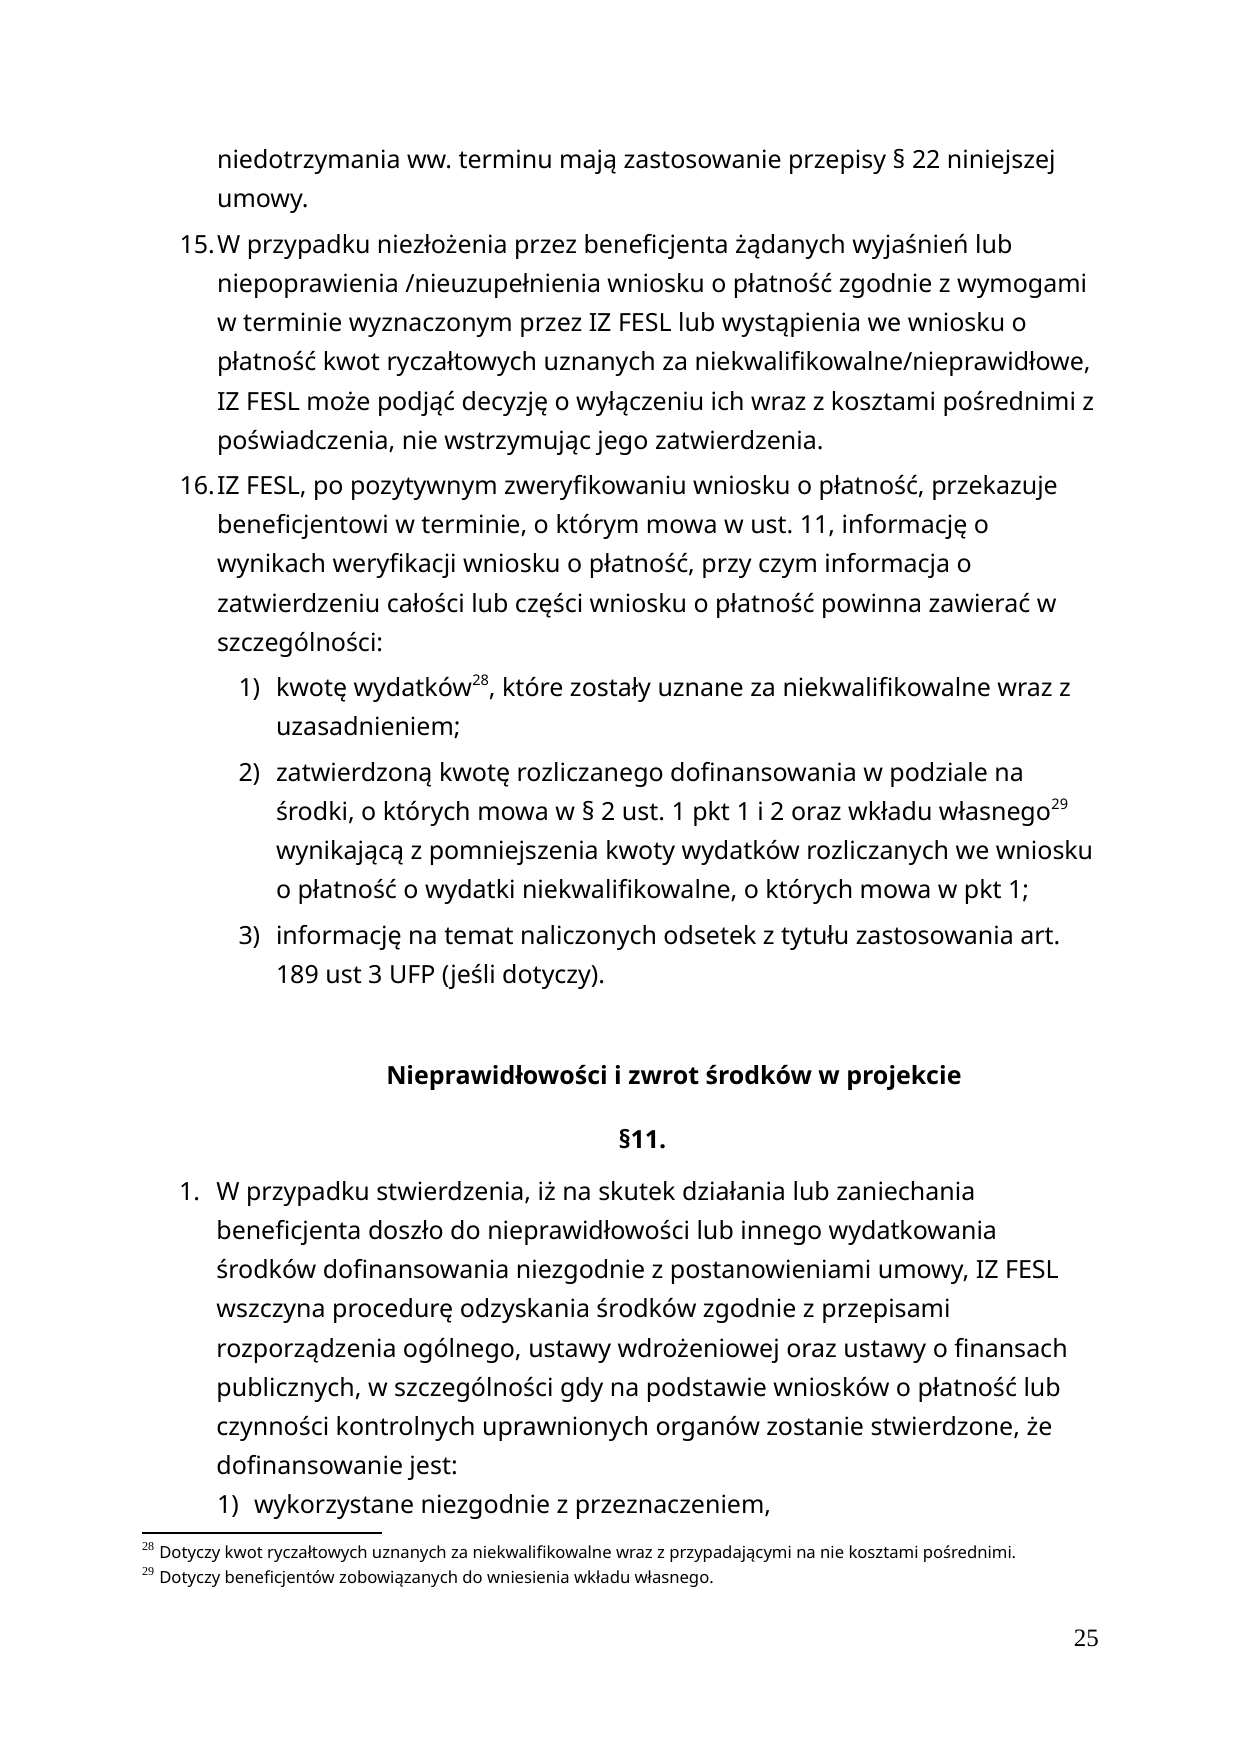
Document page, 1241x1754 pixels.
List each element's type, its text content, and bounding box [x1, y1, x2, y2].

list kwotę wydatków, które zostały uznane za niekwalifikowalne wraz z uzasadnieniem; [238, 670, 1098, 743]
list W przypadku stwierdzenia, iż na skutek działania lub zaniechania beneficjenta doszło do nieprawidłowości lub innego wydatkowania środków dofinansowania niezgodnie z postanowieniami umowy, IZ FESL wszczyna procedurę odzyskania środków zgodnie z przepisami rozporządzenia ogólnego, ustawy wdrożeniowej oraz ustawy o finansach publicznych, w szczególności gdy na podstawie wniosków o płatność lub czynności kontrolnych uprawnionych organów zostanie stwierdzone, że dofinansowanie jest: [179, 1174, 1098, 1482]
list zatwierdzoną kwotę rozliczanego dofinansowania w podziale na środki, o których mowa w § 2 ust. 1 pkt 1 i 2 oraz wkładu własnego wynikającą z pomniejszenia kwoty wydatków rozliczanych we wniosku o płatność o wydatki niekwalifikowalne, o których mowa w pkt 1; [238, 754, 1098, 906]
list IZ FESL, po pozytywnym zweryfikowaniu wniosku o płatność, przekazuje beneficjentowi w terminie, o którym mowa w ust. 11, informację o wynikach weryfikacji wniosku o płatność, przy czym informacja o zatwierdzeniu całości lub części wniosku o płatność powinna zawierać w szczególności: [179, 468, 1098, 658]
text Nieprawidłowości i zwrot środków w projekcie [386, 1058, 1098, 1092]
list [179, 142, 1098, 215]
text §11. [186, 1122, 1098, 1156]
list W przypadku niezłożenia przez beneficjenta żądanych wyjaśnień lub niepoprawienia /nieuzupełnienia wniosku o płatność zgodnie z wymogami w terminie wyznaczonym przez IZ FESL lub wystąpienia we wniosku o płatność kwot ryczałtowych uznanych za niekwalifikowalne/nieprawidłowe, IZ FESL może podjąć decyzję o wyłączeniu ich wraz z kosztami pośrednimi z poświadczenia, nie wstrzymując jego zatwierdzenia. [179, 227, 1098, 456]
list wykorzystane niezgodnie z przeznaczeniem, [217, 1487, 1098, 1521]
list informację na temat naliczonych odsetek z tytułu zastosowania art. 189 ust 3 UFP (jeśli dotyczy). [238, 917, 1098, 991]
